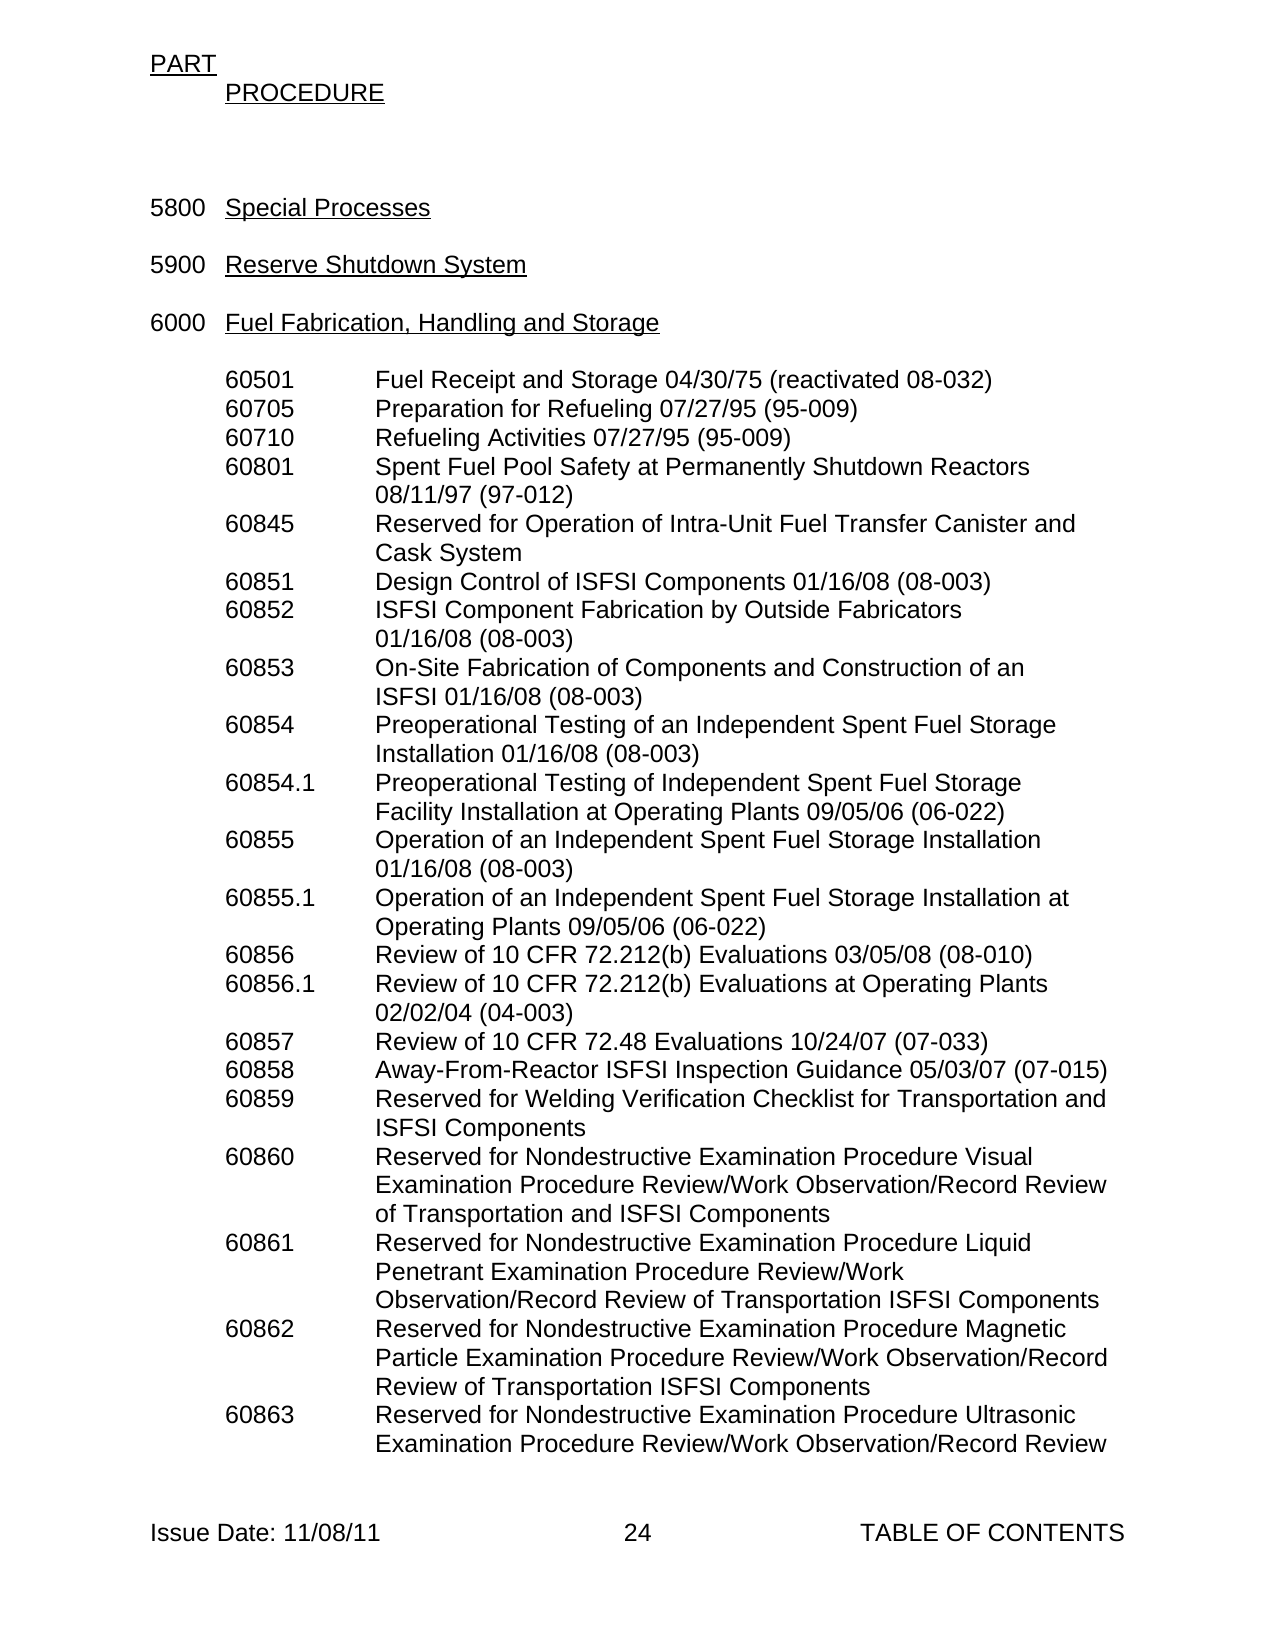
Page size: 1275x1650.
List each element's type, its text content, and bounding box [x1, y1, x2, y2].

text 60855.1 Operation of an Independent Spent Fuel Storage Installation at [150, 883, 1125, 912]
text 60853 On-Site Fabrication of Components and Construction of an [150, 653, 1125, 682]
text 60710 Refueling Activities 07/27/95 (95-009) [150, 423, 1125, 452]
text 02/02/04 (04-003) [150, 998, 1125, 1027]
text 60858 Away-From-Reactor ISFSI Inspection Guidance 05/03/07 (07-015) [150, 1055, 1125, 1084]
text 08/11/97 (97-012) [150, 480, 1125, 509]
text 6000 Fuel Fabrication, Handling and Storage [150, 308, 1125, 337]
text 60852 ISFSI Component Fabrication by Outside Fabricators [150, 595, 1125, 624]
text 60862 Reserved for Nondestructive Examination Procedure Magnetic Particle Examination Procedure Review/Work Observation/Record Review of Transportation ISFSI Components [150, 1314, 1125, 1400]
text 60859 Reserved for Welding Verification Checklist for Transportation and ISFSI Components [150, 1084, 1125, 1142]
text 60801 Spent Fuel Pool Safety at Permanently Shutdown Reactors [150, 452, 1125, 480]
text 60855 Operation of an Independent Spent Fuel Storage Installation 01/16/08 (08-003) [150, 825, 1125, 883]
text 01/16/08 (08-003) [150, 624, 1125, 653]
text 60863 Reserved for Nondestructive Examination Procedure Ultrasonic Examination Procedure Review/Work Observation/Record Review [150, 1400, 1125, 1458]
text 60857 Review of 10 CFR 72.48 Evaluations 10/24/07 (07-033) [150, 1027, 1125, 1055]
text 5800 Special Processes [150, 193, 1125, 222]
text 5900 Reserve Shutdown System [150, 250, 1125, 279]
text 60861 Reserved for Nondestructive Examination Procedure Liquid Penetrant Examination Procedure Review/Work Observation/Record Review of Transportation ISFSI Components [150, 1228, 1125, 1314]
text Operating Plants 09/05/06 (06-022) [150, 912, 1125, 940]
text 60854 Preoperational Testing of an Independent Spent Fuel Storage Installation 01/16/08 (08-003) [150, 710, 1125, 768]
text 60856.1 Review of 10 CFR 72.212(b) Evaluations at Operating Plants [150, 969, 1125, 998]
text 60845 Reserved for Operation of Intra-Unit Fuel Transfer Canister and Cask System [150, 509, 1125, 567]
text Facility Installation at Operating Plants 09/05/06 (06-022) [150, 797, 1125, 825]
text 60856 Review of 10 CFR 72.212(b) Evaluations 03/05/08 (08-010) [150, 940, 1125, 969]
text 60501 Fuel Receipt and Storage 04/30/75 (reactivated 08-032) [150, 365, 1125, 394]
text 60854.1 Preoperational Testing of Independent Spent Fuel Storage [150, 768, 1125, 797]
text 60860 Reserved for Nondestructive Examination Procedure Visual Examination Procedure Review/Work Observation/Record Review of Transportation and ISFSI Components [150, 1142, 1125, 1228]
text ISFSI 01/16/08 (08-003) [150, 682, 1125, 710]
text 60705 Preparation for Refueling 07/27/95 (95-009) [150, 394, 1125, 423]
text 60851 Design Control of ISFSI Components 01/16/08 (08-003) [150, 567, 1125, 595]
